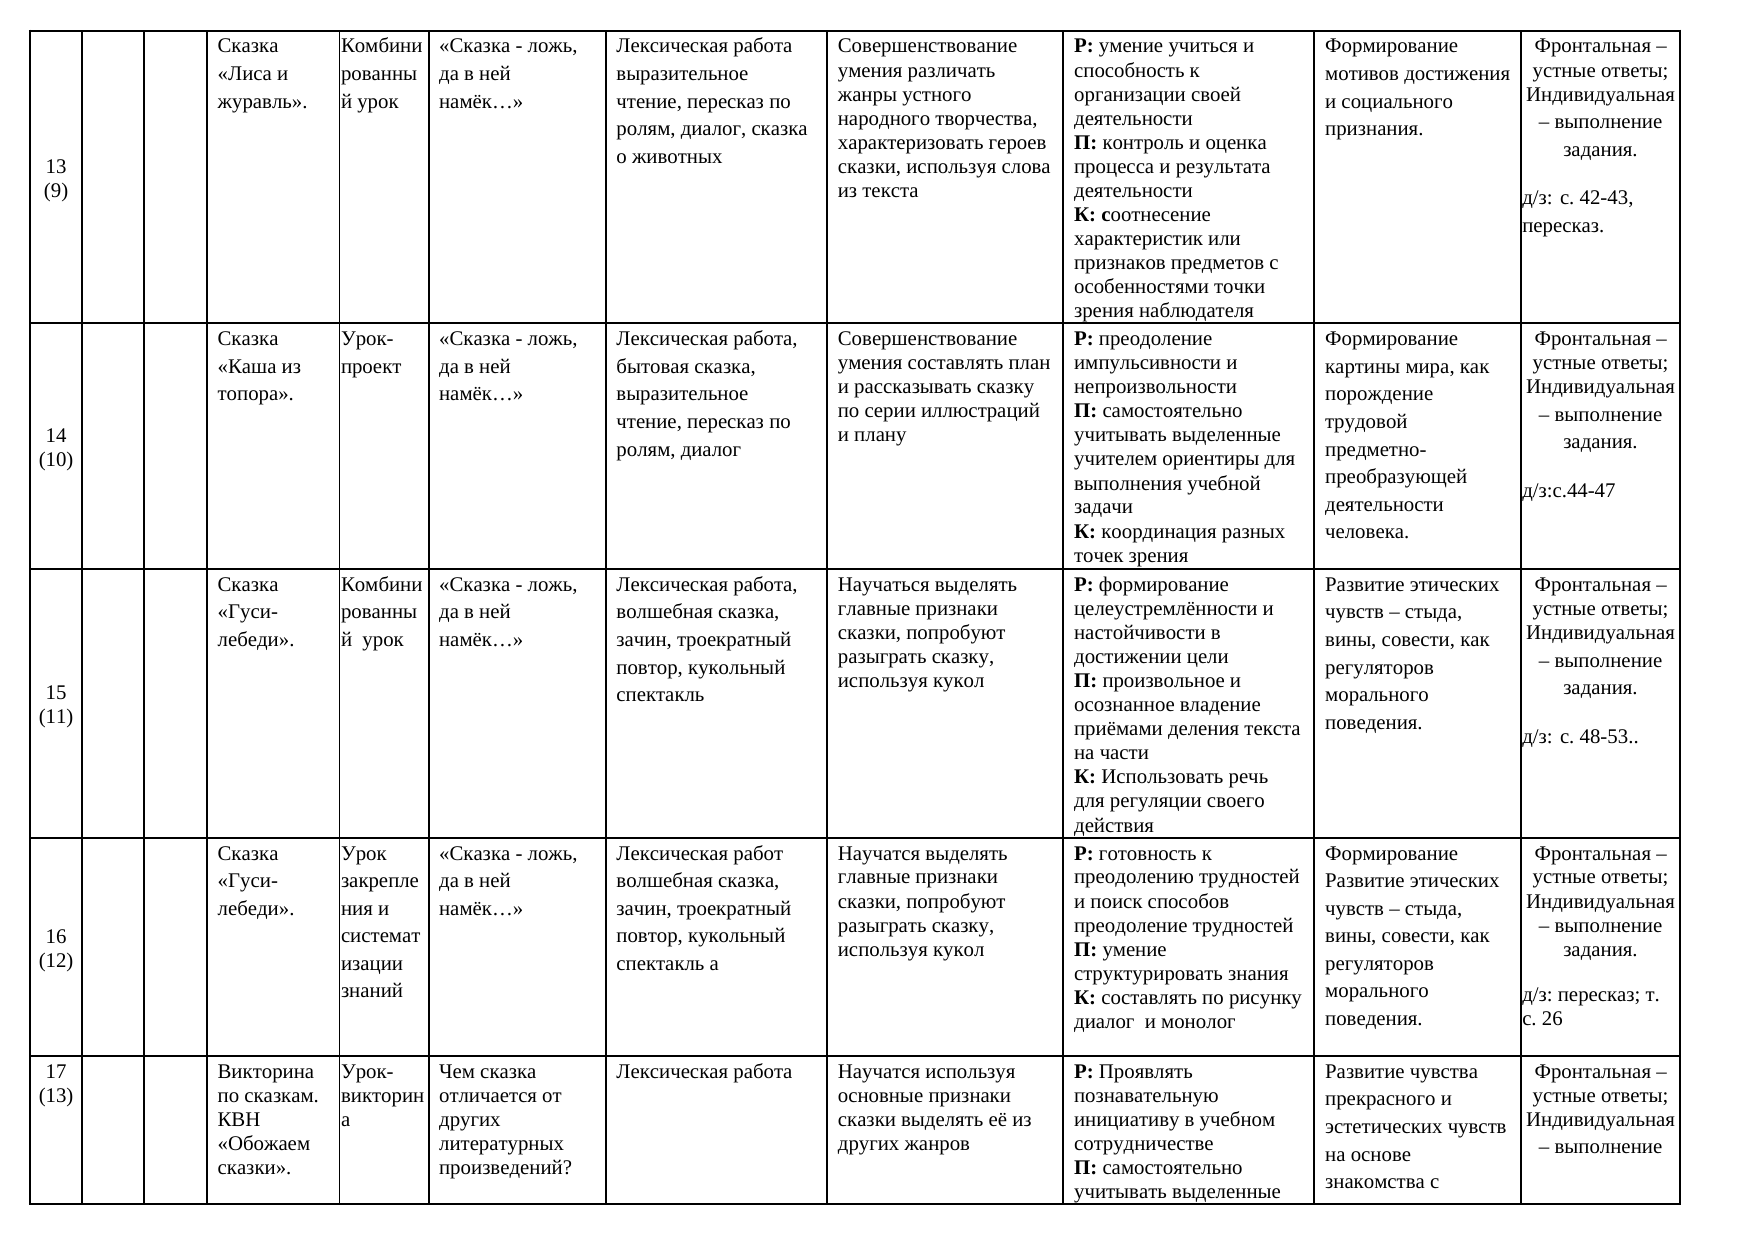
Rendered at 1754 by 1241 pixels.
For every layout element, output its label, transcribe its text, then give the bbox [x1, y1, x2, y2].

table_cell [145, 570, 206, 837]
table_cell Фронтальная – устные ответы; Индивидуальная – выполнение задания. д/з: с. 48-53.. [1522, 570, 1679, 837]
table_cell Сказка «Каша из топора». [208, 324, 339, 568]
table_cell 17 (13) [31, 1057, 81, 1203]
table_cell Урок закрепления и систематизации знаний [340, 839, 428, 1055]
table_cell Р: преодоление импульсивности и непроизвольности П: самостоятельно учитывать выделенные учителем ориентиры для выполнения учебной задачи К: координация разных точек зрения [1064, 324, 1313, 568]
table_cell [1315, 1057, 1520, 1203]
table_cell [83, 1057, 143, 1203]
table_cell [828, 1057, 1062, 1203]
table_cell Фронтальная – устные ответы; Индивидуальная – выполнение задания. д/з: пересказ; т. с. 26 [1522, 839, 1679, 1055]
table_cell 15 (11) [31, 570, 81, 837]
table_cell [430, 32, 605, 322]
table_cell Сказка «Гуси-лебеди». [208, 839, 339, 1055]
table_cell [208, 1057, 339, 1203]
table_cell Р: умение учиться и способность к организации своей деятельности П: контроль и оценка процесса и результата деятельности К: соотнесение характеристик или признаков предметов с особенностями точки зрения наблюдателя [1064, 32, 1313, 322]
table_cell [145, 1057, 206, 1203]
table_cell [145, 839, 206, 1055]
table_cell [83, 324, 143, 568]
table_cell [83, 570, 143, 837]
table_cell [145, 324, 206, 568]
table_cell 14 (10) [31, 324, 81, 568]
table_cell Лексическая работа, бытовая сказка, выразительное чтение, пересказ по ролям, диалог [607, 324, 826, 568]
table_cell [1522, 1057, 1679, 1203]
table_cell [430, 1057, 605, 1203]
table_cell [145, 32, 206, 322]
table_cell «Сказка - ложь, да в ней намёк…» [430, 570, 605, 837]
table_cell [1064, 1057, 1313, 1203]
table_cell Комбинированный урок [340, 570, 428, 837]
table_cell [83, 839, 143, 1055]
table_cell Научаться выделять главные признаки сказки, попробуют разыграть сказку, используя кукол [828, 570, 1062, 837]
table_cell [340, 32, 428, 322]
table_cell Фронтальная – устные ответы; Индивидуальная – выполнение задания. д/з:с.44-47 [1522, 324, 1679, 568]
table_cell Урок-викторина [340, 1057, 428, 1203]
table_cell Лексическая работа [607, 1057, 826, 1203]
table_cell Лексическая работа, волшебная сказка, зачин, троекратный повтор, кукольный спектакль [607, 570, 826, 837]
table_cell «Сказка - ложь, да в ней намёк…» [430, 839, 605, 1055]
table_cell Сказка «Лиса и журавль». [208, 32, 339, 322]
table_cell Формирование картины мира, как порождение трудовой предметно-преобразующей деятельности человека. [1315, 324, 1520, 568]
table_cell Фронтальная – устные ответы; Индивидуальная – выполнение задания. д/з: с. 42-43, пересказ. [1522, 32, 1679, 322]
table_cell [83, 32, 143, 322]
table_cell Сказка «Гуси-лебеди». [208, 570, 339, 837]
table_cell 13 (9) [31, 32, 81, 322]
table_cell Развитие этических чувств – стыда, вины, совести, как регуляторов морального поведения. [1315, 570, 1520, 837]
table_cell Лексическая работ волшебная сказка, зачин, троекратный повтор, кукольный спектакль а [607, 839, 826, 1055]
table_cell Р: готовность к преодолению трудностей и поиск способов преодоление трудностей П: умение структурировать знания К: составлять по рисунку диалог и монолог [1064, 839, 1313, 1055]
table_cell Научатся выделять главные признаки сказки, попробуют разыграть сказку, используя кукол [828, 839, 1062, 1055]
table_cell Лексическая работа выразительное чтение, пересказ по ролям, диалог, сказка о животных [607, 32, 826, 322]
table_cell Урок-проект [340, 324, 428, 568]
table_cell «Сказка - ложь, да в ней намёк…» [430, 324, 605, 568]
table_cell 16 (12) [31, 839, 81, 1055]
table_cell Совершенствование умения составлять план и рассказывать сказку по серии иллюстраций и плану [828, 324, 1062, 568]
table_cell Совершенствование умения различать жанры устного народного творчества, характеризовать героев сказки, используя слова из текста [828, 32, 1062, 322]
table_cell Формирование мотивов достижения и социального признания. [1315, 32, 1520, 322]
table_cell Формирование Развитие этических чувств – стыда, вины, совести, как регуляторов морального поведения. [1315, 839, 1520, 1055]
table_cell Р: формирование целеустремлённости и настойчивости в достижении цели П: произвольное и осознанное владение приёмами деления текста на части К: Использовать речь для регуляции своего действия [1064, 570, 1313, 837]
